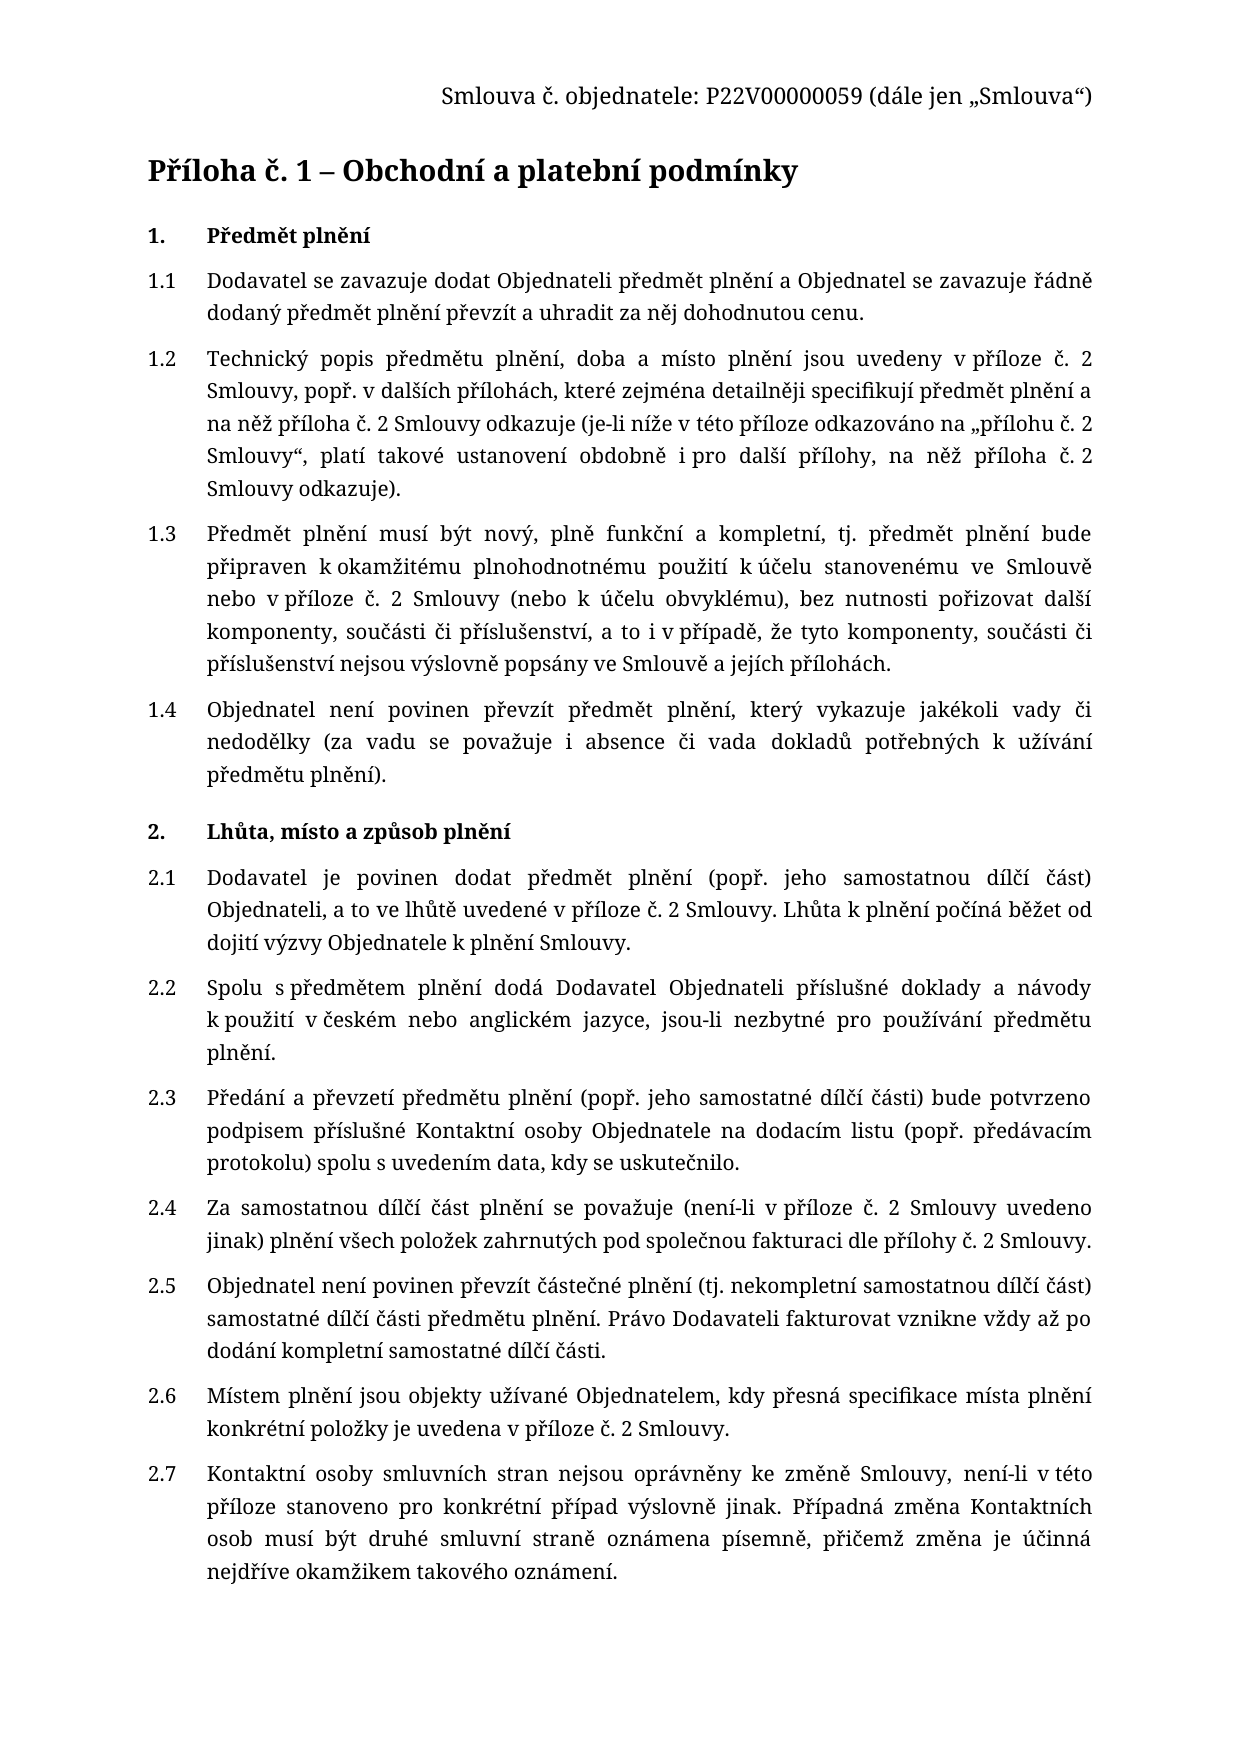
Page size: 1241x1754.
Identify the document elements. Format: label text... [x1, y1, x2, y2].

list Za samostatnou dílčí část plnění se považuje (není-li v příloze č. 2 Smlouvy uvedeno jinak) plnění všech položek zahrnutých pod společnou fakturaci dle přílohy č. 2 Smlouvy. [148, 1193, 1093, 1254]
list Lhůta, místo a způsob plnění [148, 817, 1093, 846]
list Předmět plnění [148, 221, 1093, 249]
text Příloha č. 1 – Obchodní a platební podmínky [148, 150, 1093, 190]
list Místem plnění jsou objekty užívané Objednatelem, kdy přesná specifikace místa plnění konkrétní položky je uvedena v příloze č. 2 Smlouvy. [148, 1382, 1093, 1443]
list Technický popis předmětu plnění, doba a místo plnění jsou uvedeny v příloze č. 2 Smlouvy, popř. v dalších přílohách, které zejména detailněji specifikují předmět plnění a na něž příloha č. 2 Smlouvy odkazuje (je-li níže v této příloze odkazováno na „přílohu č. 2 Smlouvy“, platí takové ustanovení obdobně i pro další přílohy, na něž příloha č. 2 Smlouvy odkazuje). [148, 344, 1093, 502]
list Předání a převzetí předmětu plnění (popř. jeho samostatné dílčí části) bude potvrzeno podpisem příslušné Kontaktní osoby Objednatele na dodacím listu (popř. předávacím protokolu) spolu s uvedením data, kdy se uskutečnilo. [148, 1083, 1093, 1177]
list Dodavatel je povinen dodat předmět plnění (popř. jeho samostatnou dílčí část) Objednateli, a to ve lhůtě uvedené v příloze č. 2 Smlouvy. Lhůta k plnění počíná běžet od dojití výzvy Objednatele k plnění Smlouvy. [148, 863, 1093, 956]
list Dodavatel se zavazuje dodat Objednateli předmět plnění a Objednatel se zavazuje řádně dodaný předmět plnění převzít a uhradit za něj dohodnutou cenu. [148, 266, 1093, 327]
list Objednatel není povinen převzít předmět plnění, který vykazuje jakékoli vady či nedodělky (za vadu se považuje i absence či vada dokladů potřebných k užívání předmětu plnění). [148, 695, 1093, 788]
list Kontaktní osoby smluvních stran nejsou oprávněny ke změně Smlouvy, není-li v této příloze stanoveno pro konkrétní případ výslovně jinak. Případná změna Kontaktních osob musí být druhé smluvní straně oznámena písemně, přičemž změna je účinná nejdříve okamžikem takového oznámení. [148, 1459, 1093, 1586]
list Spolu s předmětem plnění dodá Dodavatel Objednateli příslušné doklady a návody k použití v českém nebo anglickém jazyce, jsou-li nezbytné pro používání předmětu plnění. [148, 973, 1093, 1067]
list Objednatel není povinen převzít částečné plnění (tj. nekompletní samostatnou dílčí část) samostatné dílčí části předmětu plnění. Právo Dodavateli fakturovat vznikne vždy až po dodání kompletní samostatné dílčí části. [148, 1271, 1093, 1365]
list Předmět plnění musí být nový, plně funkční a kompletní, tj. předmět plnění bude připraven k okamžitému plnohodnotnému použití k účelu stanovenému ve Smlouvě nebo v příloze č. 2 Smlouvy (nebo k účelu obvyklému), bez nutnosti pořizovat další komponenty, součásti či příslušenství, a to i v případě, že tyto komponenty, součásti či příslušenství nejsou výslovně popsány ve Smlouvě a jejích přílohách. [148, 519, 1093, 678]
